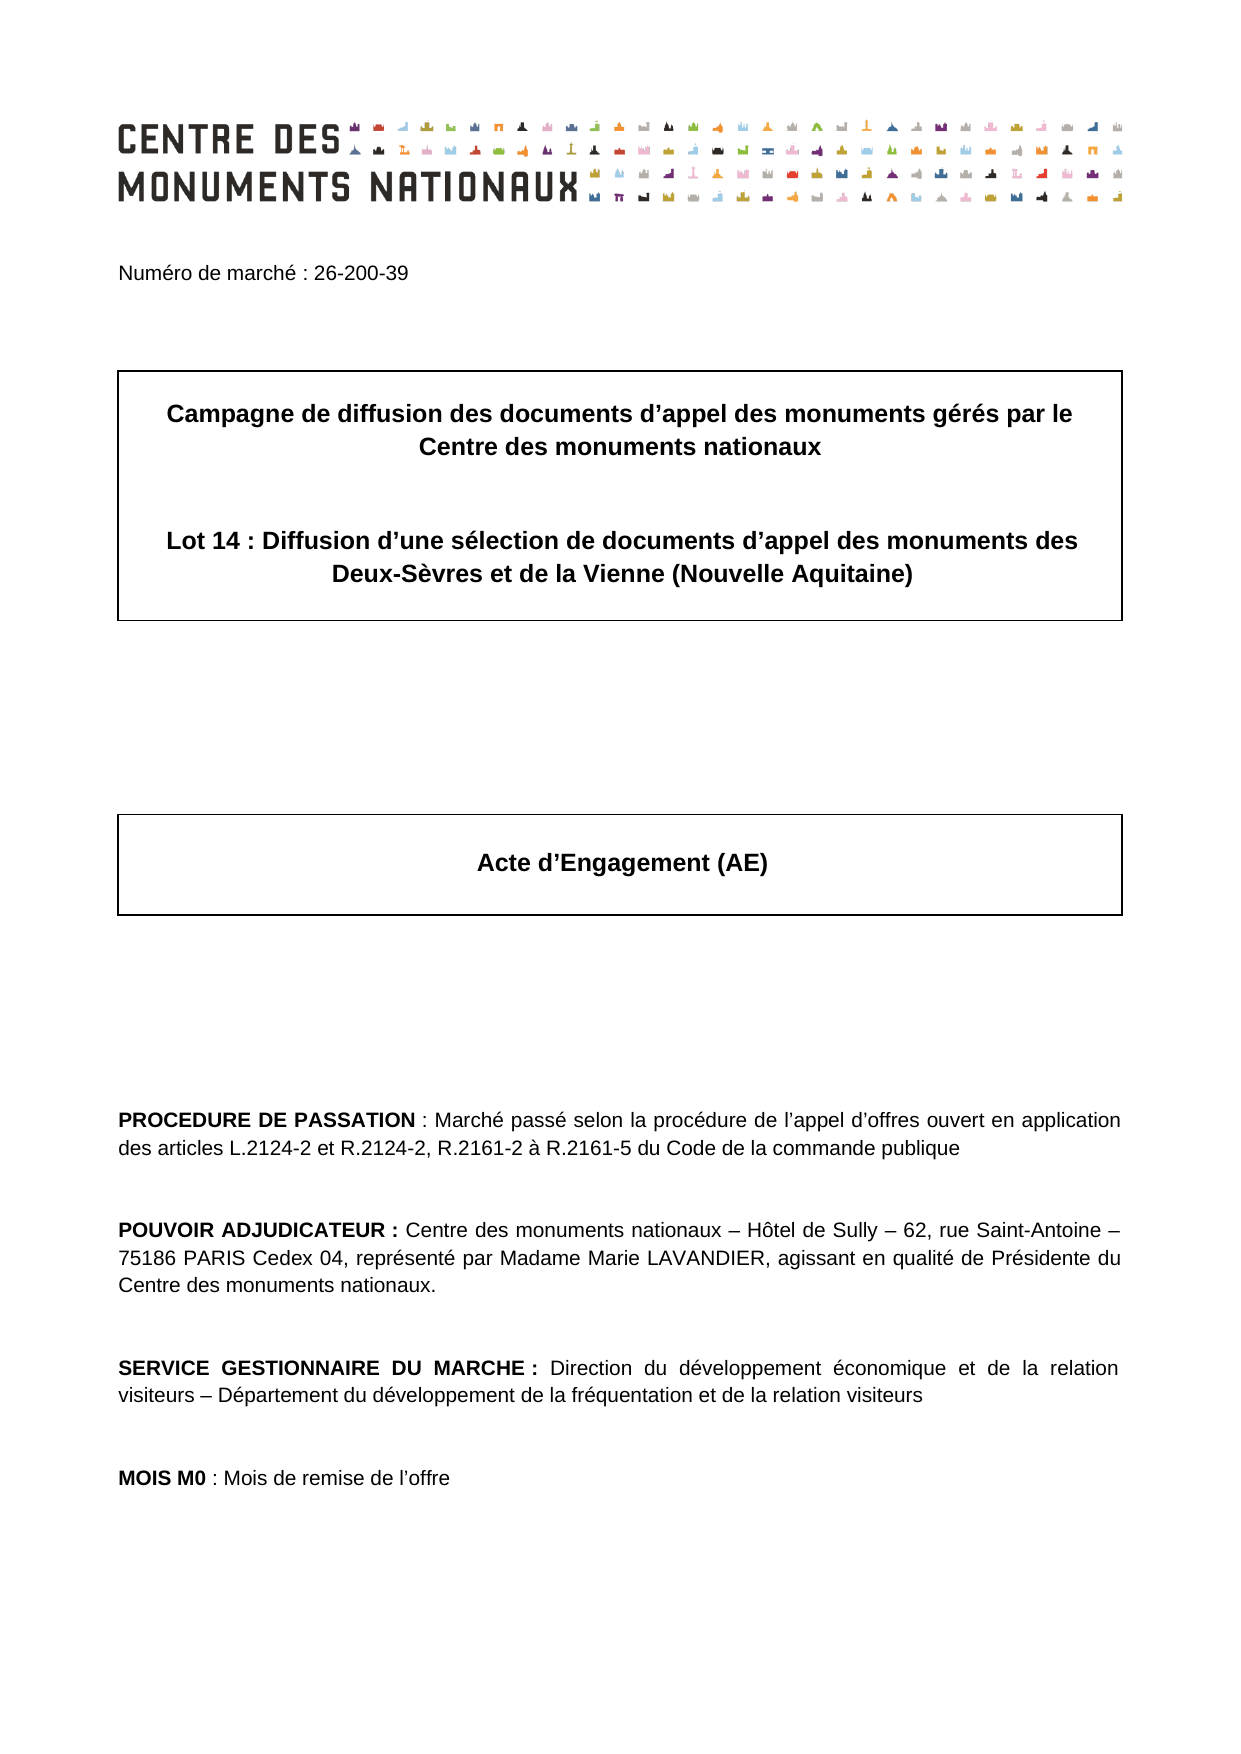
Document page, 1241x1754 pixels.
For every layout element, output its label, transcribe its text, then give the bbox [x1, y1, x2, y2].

text Numéro de marché : 26-200-39 [118, 260, 1122, 284]
text POUVOIR ADJUDICATEUR : Centre des monuments nationaux – Hôtel de Sully – 62, rue Saint-Antoine – 75186 PARIS Cedex 04, représenté par Madame Marie LAVANDIER, agissant en qualité de Présidente du Centre des monuments nationaux. [118, 1218, 1122, 1297]
table_header Campagne de diffusion des documents d’appel des monuments gérés par le Centre des monuments nationaux Lot 14 : Diffusion d’une sélection de documents d’appel des monuments des Deux-Sèvres et de la Vienne (Nouvelle Aquitaine) [119, 372, 1121, 619]
text PROCEDURE DE PASSATION : Marché passé selon la procédure de l’appel d’offres ouvert en application des articles L.2124-2 et R.2124-2, R.2161-2 à R.2161-5 du Code de la commande publique [118, 1108, 1122, 1160]
text SERVICE GESTIONNAIRE DU MARCHE : Direction du développement économique et de la relation visiteurs – Département du développement de la fréquentation et de la relation visiteurs [118, 1356, 1120, 1407]
text MOIS M0 : Mois de remise de l’offre [118, 1466, 1122, 1490]
picture [118, 118, 1123, 202]
table_header Acte d’Engagement (AE) [119, 815, 1121, 914]
